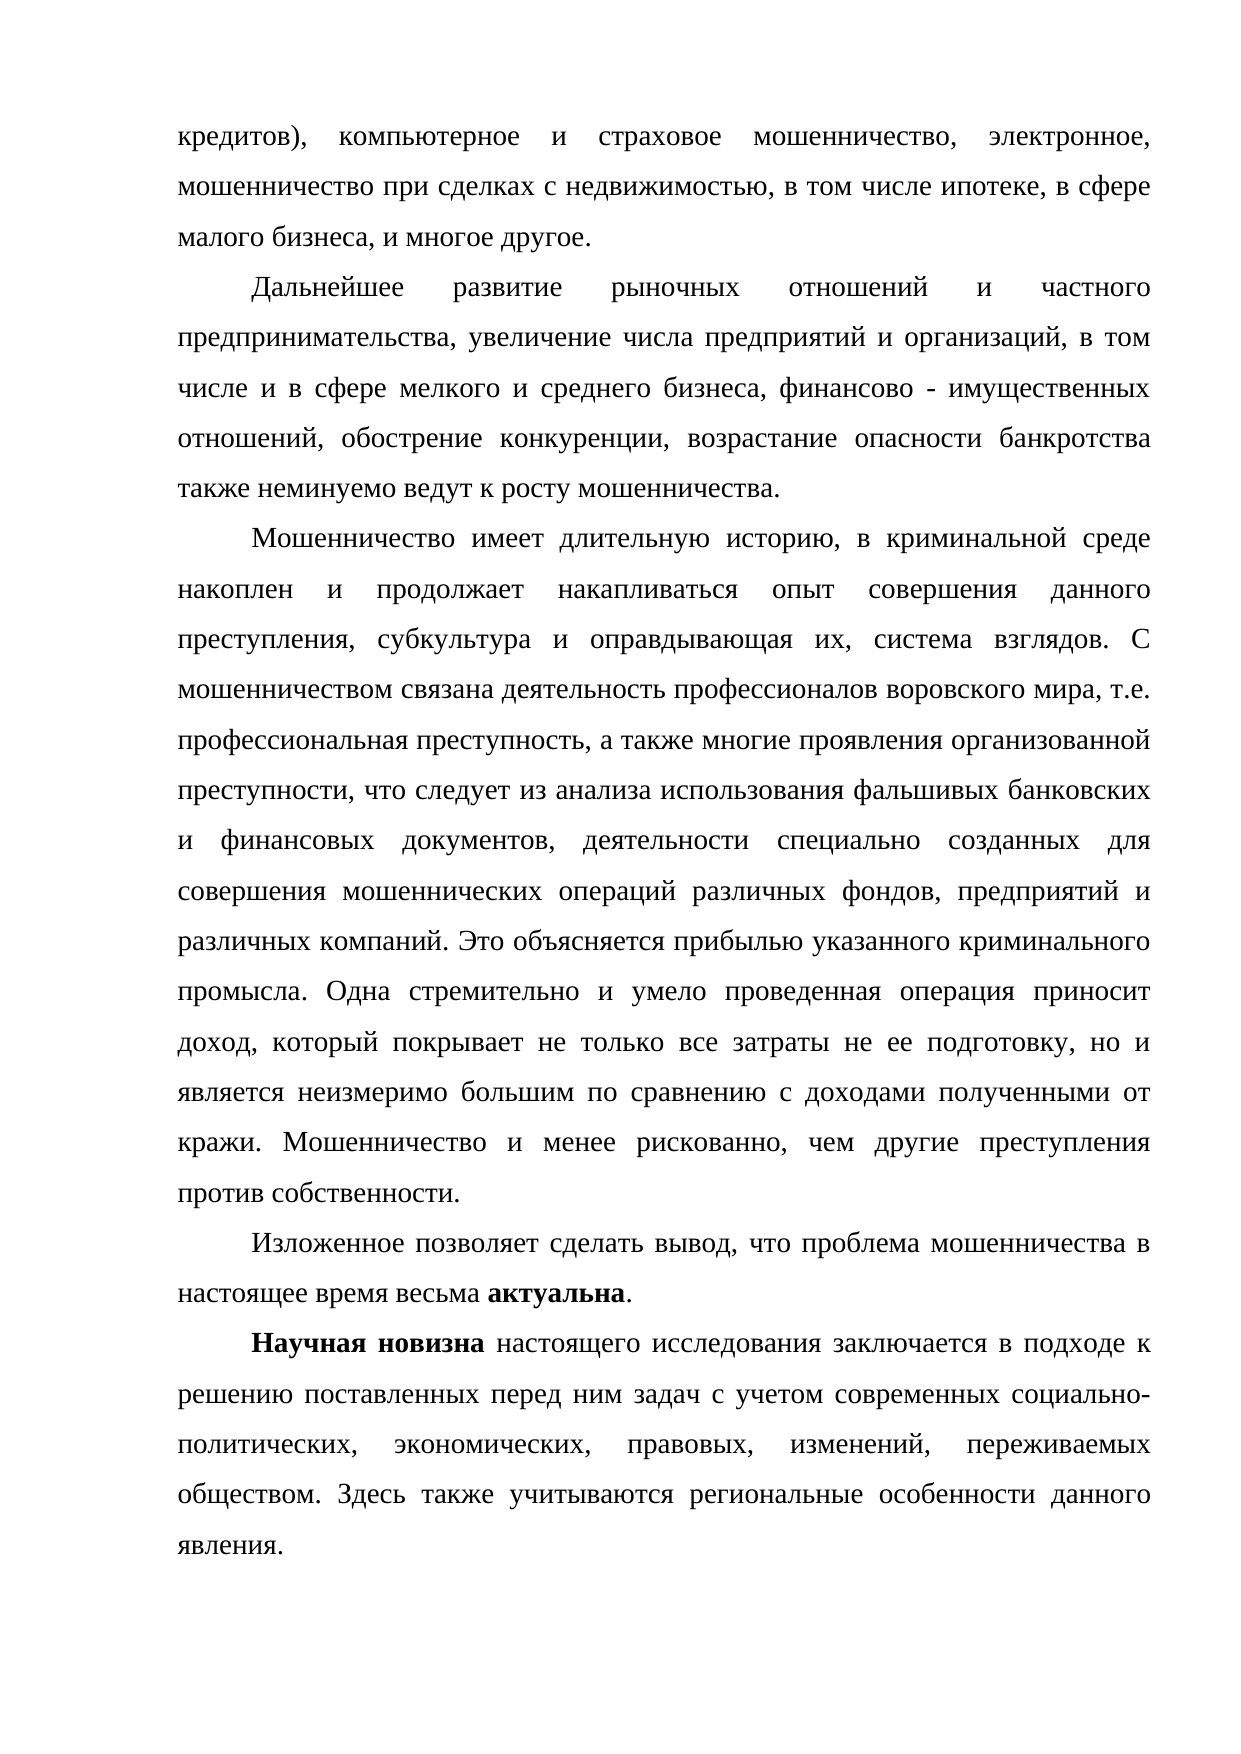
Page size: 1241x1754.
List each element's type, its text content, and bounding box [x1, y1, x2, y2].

text Изложенное позволяет сделать вывод, что проблема мошенничества в настоящее время весьма актуальна. [177, 1225, 1152, 1309]
text Мошенничество имеет длительную историю, в криминальной среде накоплен и продолжает накапливаться опыт совершения данного преступления, субкультура и оправдывающая их, система взглядов. С мошенничеством связана деятельность профессионалов воровского мира, т.е. профессиональная преступность, а также многие проявления организованной преступности, что следует из анализа использования фальшивых банковских и финансовых документов, деятельности специально созданных для совершения мошеннических операций различных фондов, предприятий и различных компаний. Это объясняется прибылью указанного криминального промысла. Одна стремительно и умело проведенная операция приносит доход, который покрывает не только все затраты не ее подготовку, но и является неизмеримо большим по сравнению с доходами полученными от кражи. Мошенничество и менее рискованно, чем другие преступления против собственности. [177, 521, 1152, 1208]
text Научная новизна настоящего исследования заключается в подходе к решению поставленных перед ним задач с учетом современных социально-политических, экономических, правовых, изменений, переживаемых обществом. Здесь также учитываются региональные особенности данного явления. [177, 1326, 1152, 1560]
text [177, 118, 1152, 252]
text Дальнейшее развитие рыночных отношений и частного предпринимательства, увеличение числа предприятий и организаций, в том числе и в сфере мелкого и среднего бизнеса, финансово - имущественных отношений, обострение конкуренции, возрастание опасности банкротства также неминуемо ведут к росту мошенничества. [177, 269, 1152, 504]
